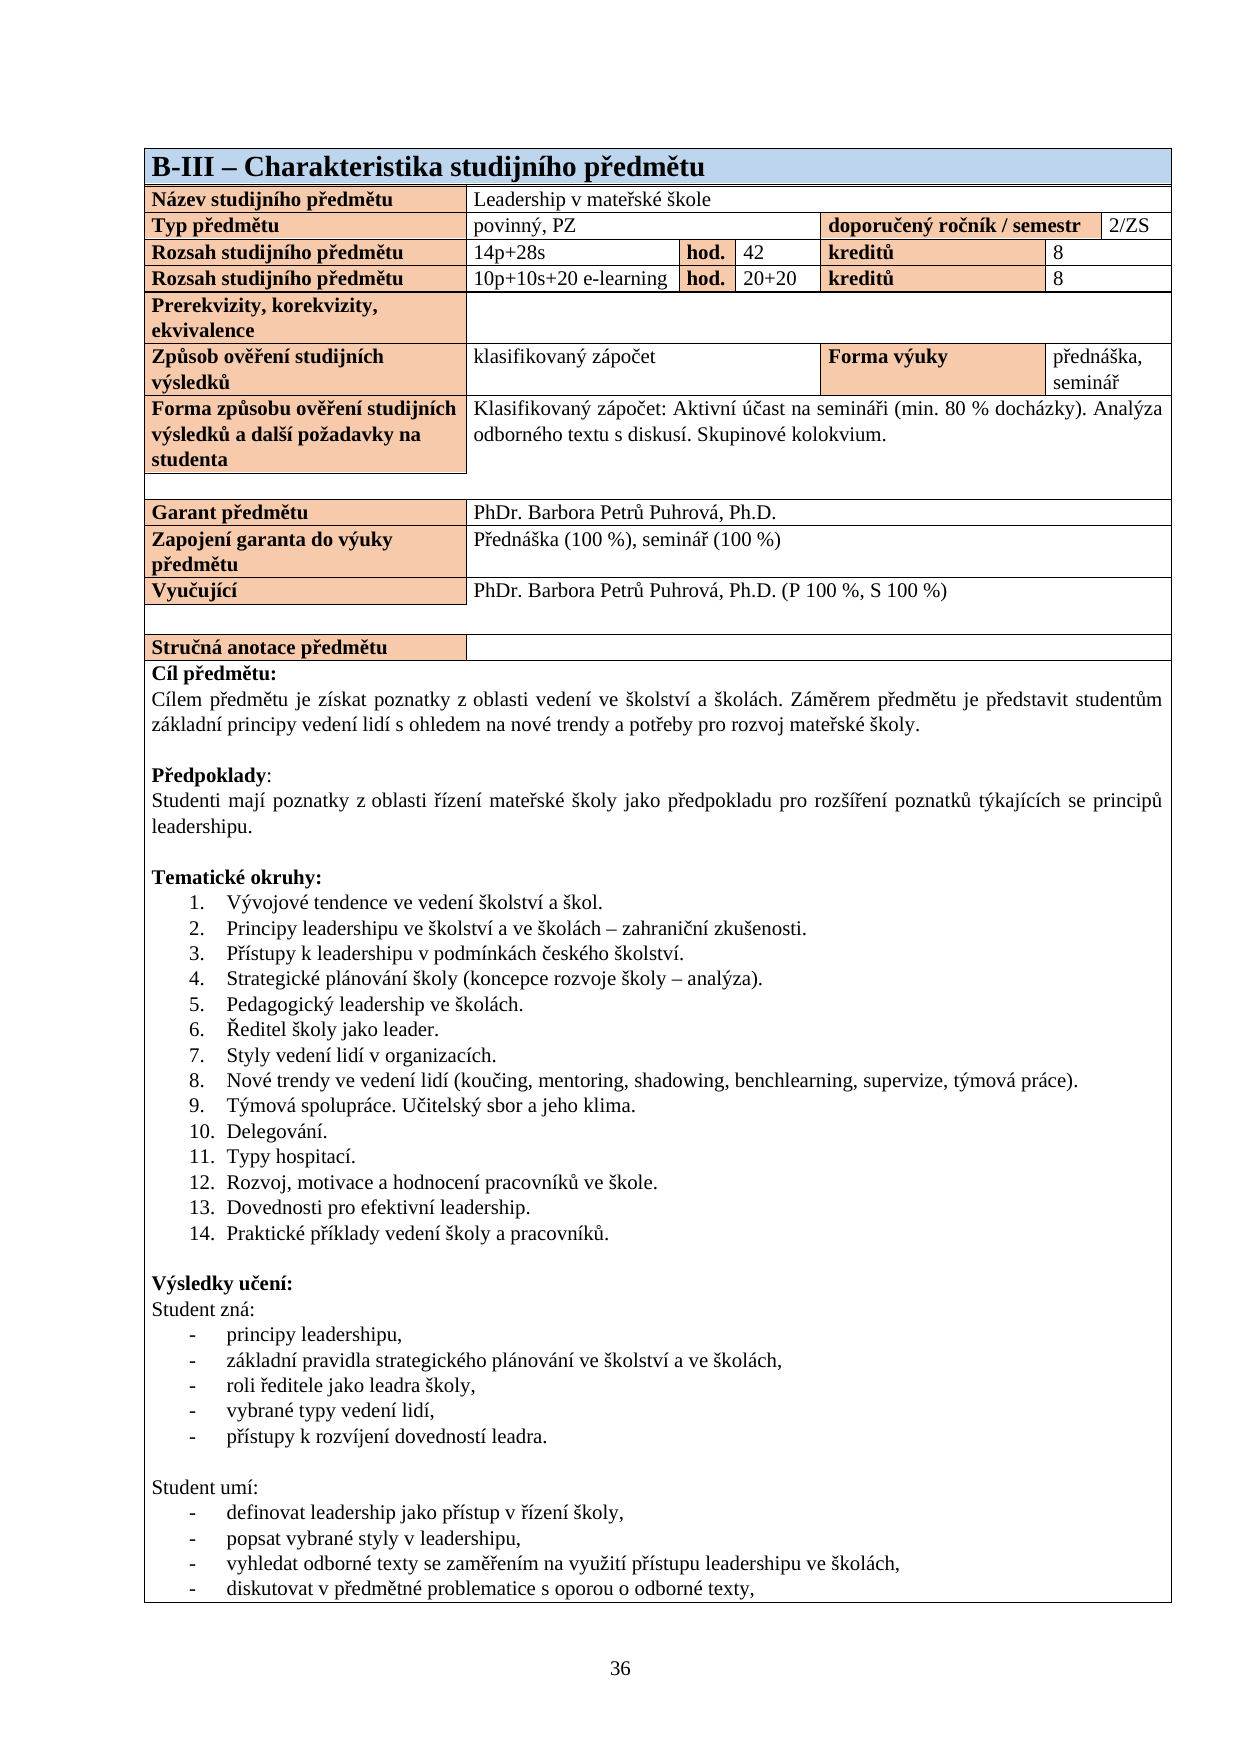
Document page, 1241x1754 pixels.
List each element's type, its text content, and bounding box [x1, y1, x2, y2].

table_cell [145, 473, 1171, 499]
table_cell přednáška, seminář [1046, 344, 1171, 395]
table_cell klasifikovaný zápočet [467, 344, 820, 395]
table_cell Prerekvizity, korekvizity, ekvivalence [145, 293, 466, 343]
table_cell doporučený ročník / semestr [821, 213, 1101, 238]
table_cell PhDr. Barbora Petrů Puhrová, Ph.D. [467, 500, 1171, 525]
table_cell [145, 604, 1171, 634]
table_cell 10p+10s+20 e-learning [467, 266, 679, 291]
table_cell Forma výuky [821, 344, 1045, 395]
table_cell Garant předmětu [145, 500, 466, 525]
table_header B-III – Charakteristika studijního předmětu [145, 149, 1171, 183]
table_cell 2/ZS [1102, 213, 1171, 238]
table_cell PhDr. Barbora Petrů Puhrová, Ph.D. (P 100 %, S 100 %) [467, 578, 1171, 604]
table_cell Stručná anotace předmětu [145, 635, 466, 660]
table_cell [467, 293, 1171, 343]
table_cell [467, 635, 1171, 660]
table_cell Typ předmětu [145, 213, 466, 238]
table_cell 8 [1046, 266, 1171, 291]
table_cell hod. [680, 266, 735, 291]
table_cell 20+20 [736, 266, 820, 291]
table_cell Rozsah studijního předmětu [145, 240, 466, 265]
table_cell hod. [680, 240, 735, 265]
table_cell Rozsah studijního předmětu [145, 266, 466, 291]
table_cell Vyučující [145, 578, 466, 604]
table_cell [145, 661, 1171, 1602]
table_cell 8 [1046, 240, 1171, 265]
table_cell Klasifikovaný zápočet: Aktivní účast na semináři (min. 80 % docházky). Analýza odborného textu s diskusí. Skupinové kolokvium. [467, 396, 1171, 472]
table_cell Zapojení garanta do výuky předmětu [145, 526, 466, 577]
table_cell Název studijního předmětu [145, 187, 466, 212]
table_cell 14p+28s [467, 240, 679, 265]
table_cell 42 [736, 240, 820, 265]
table_cell Přednáška (100 %), seminář (100 %) [467, 526, 1171, 577]
table_cell Forma způsobu ověření studijních výsledků a další požadavky na studenta [145, 396, 466, 472]
table_cell Leadership v mateřské škole [467, 187, 1171, 212]
table_cell povinný, PZ [467, 213, 820, 238]
table_cell kreditů [821, 266, 1045, 291]
table_cell kreditů [821, 240, 1045, 265]
table_cell Způsob ověření studijních výsledků [145, 344, 466, 395]
